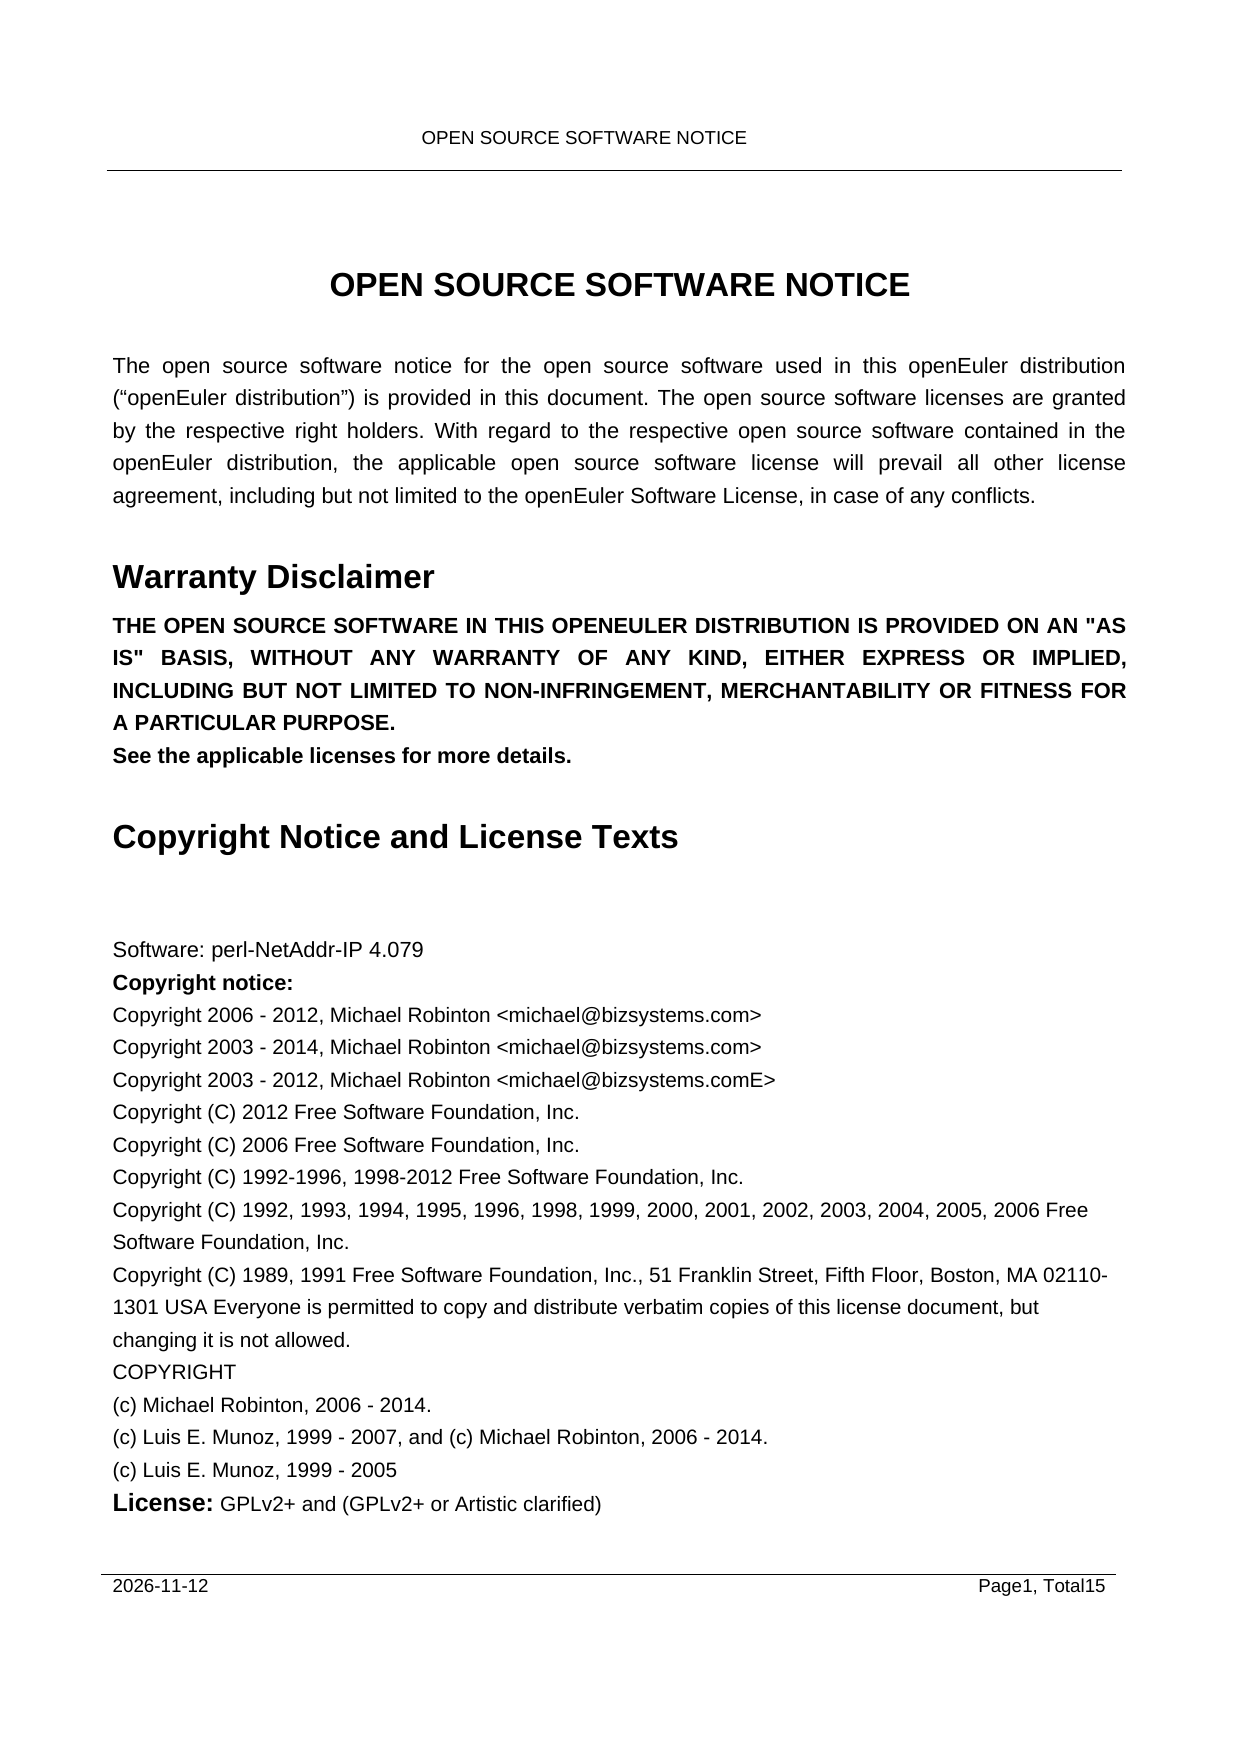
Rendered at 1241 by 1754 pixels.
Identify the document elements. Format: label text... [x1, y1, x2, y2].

text Copyright 2006 - 2012, Michael Robinton <michael@bizsystems.com> [112, 998, 1128, 1031]
text OPEN SOURCE SOFTWARE NOTICE [112, 251, 1128, 316]
text Software: perl-NetAddr-IP 4.079 [112, 933, 1128, 966]
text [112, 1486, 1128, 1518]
text Copyright (C) 1992-1996, 1998-2012 Free Software Foundation, Inc. [112, 1161, 1128, 1193]
text Copyright (C) 1989, 1991 Free Software Foundation, Inc., 51 Franklin Street, Fifth Floor, Boston, MA 02110-1301 USA Everyone is permitted to copy and distribute verbatim copies of this license document, but changing it is not allowed. [112, 1258, 1128, 1356]
text Copyright (C) 1992, 1993, 1994, 1995, 1996, 1998, 1999, 2000, 2001, 2002, 2003, 2004, 2005, 2006 Free Software Foundation, Inc. [112, 1193, 1128, 1258]
text (c) Luis E. Munoz, 1999 - 2005 [112, 1453, 1128, 1486]
text THE OPEN SOURCE SOFTWARE IN THIS OPENEULER DISTRIBUTION IS PROVIDED ON AN "AS IS" BASIS, WITHOUT ANY WARRANTY OF ANY KIND, EITHER EXPRESS OR IMPLIED, INCLUDING BUT NOT LIMITED TO NON-INFRINGEMENT, MERCHANTABILITY OR FITNESS FOR A PARTICULAR PURPOSE. See the applicable licenses for more details. [112, 609, 1128, 771]
text Copyright (C) 2012 Free Software Foundation, Inc. [112, 1096, 1128, 1128]
text Warranty Disclaimer [112, 544, 1128, 609]
text COPYRIGHT [112, 1356, 1128, 1388]
text Copyright notice: [112, 966, 1128, 998]
text Copyright 2003 - 2014, Michael Robinton <michael@bizsystems.com> [112, 1031, 1128, 1063]
text Copyright 2003 - 2012, Michael Robinton <michael@bizsystems.comE> [112, 1063, 1128, 1096]
text Copyright Notice and License Texts [112, 804, 1128, 869]
text The open source software notice for the open source software used in this openEuler distribution (“openEuler distribution”) is provided in this document. The open source software licenses are granted by the respective right holders. With regard to the respective open source software contained in the openEuler distribution, the applicable open source software license will prevail all other license agreement, including but not limited to the openEuler Software License, in case of any conflicts. [112, 349, 1128, 511]
text (c) Michael Robinton, 2006 - 2014. [112, 1388, 1128, 1421]
text Copyright (C) 2006 Free Software Foundation, Inc. [112, 1128, 1128, 1161]
text (c) Luis E. Munoz, 1999 - 2007, and (c) Michael Robinton, 2006 - 2014. [112, 1421, 1128, 1453]
